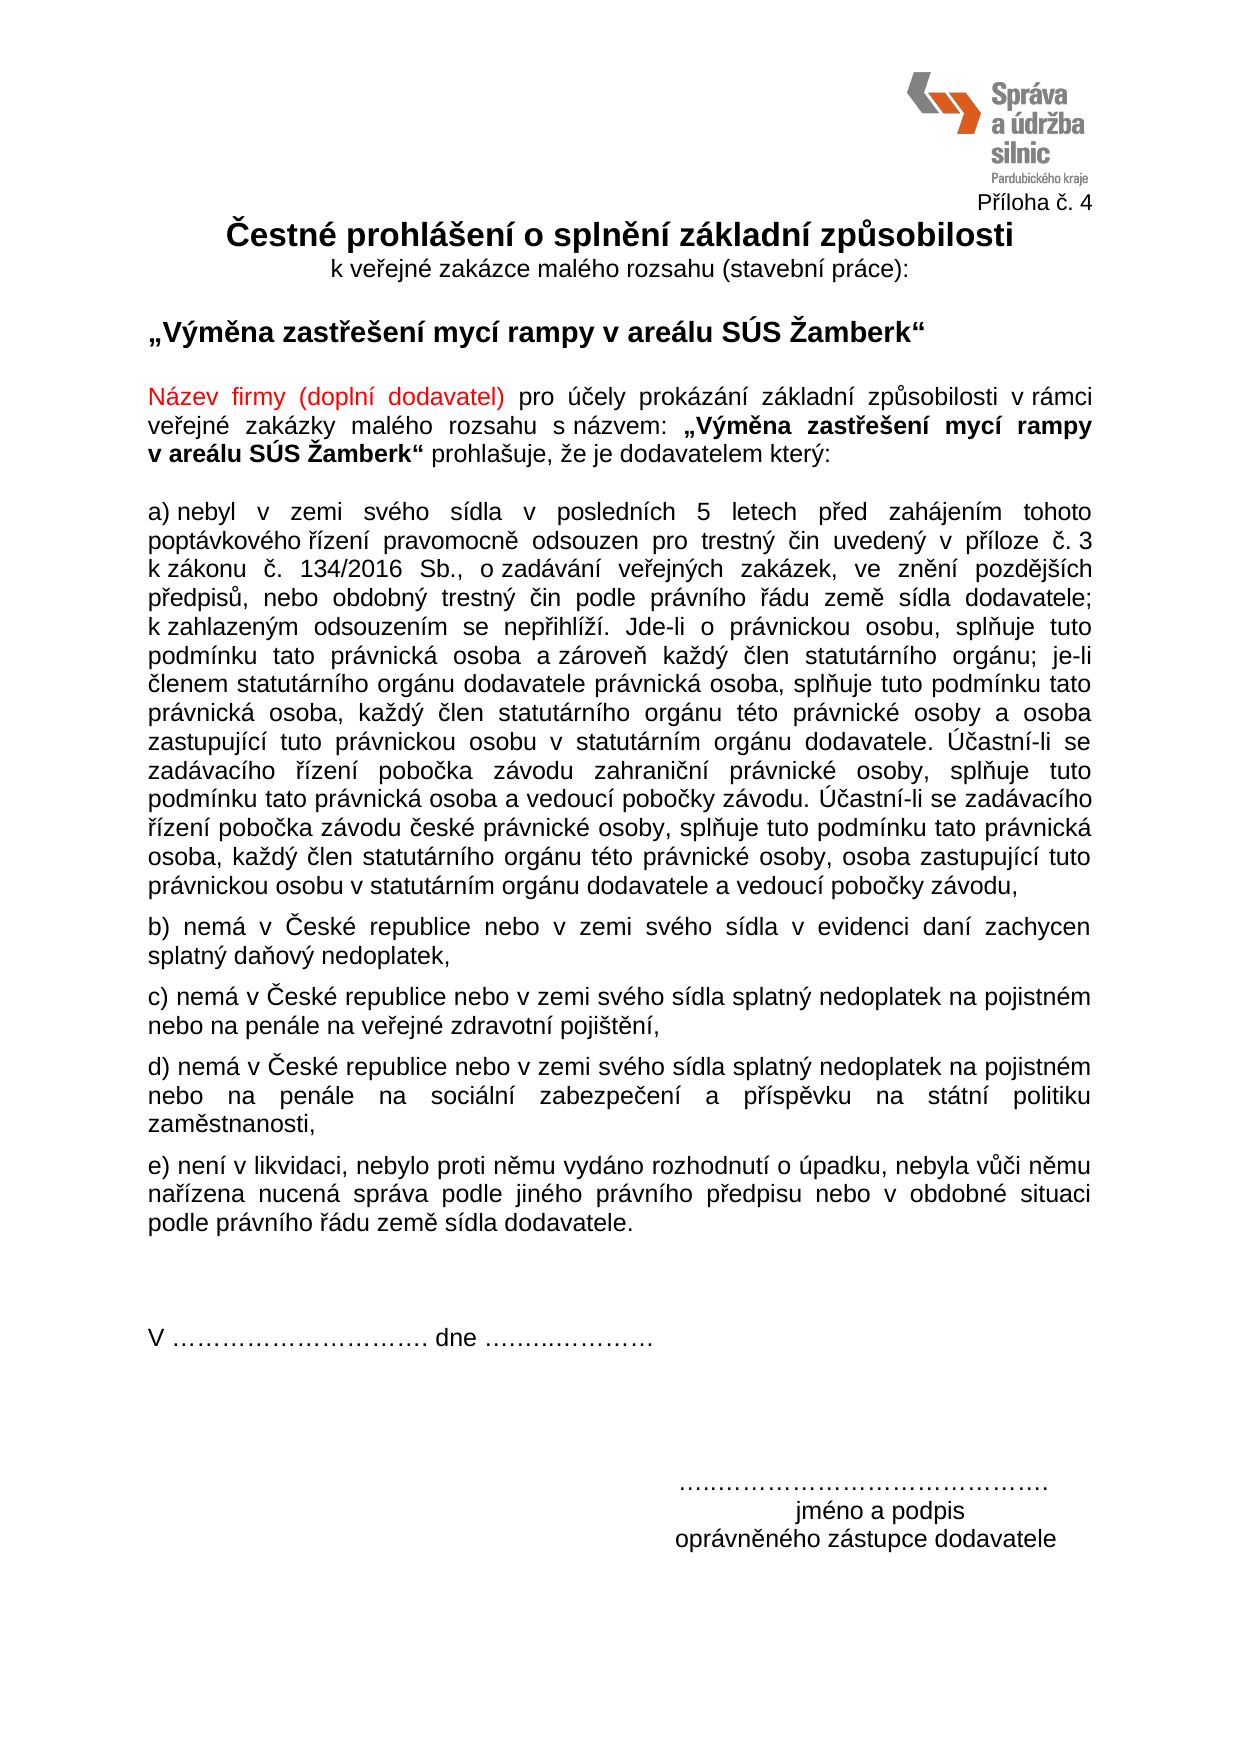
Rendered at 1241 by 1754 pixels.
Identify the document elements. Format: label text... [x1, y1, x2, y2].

text V …………………………. dne ….…..………… [148, 1323, 1093, 1352]
text …..…………………………………. [664, 1467, 1093, 1496]
text Příloha č. 4 [148, 189, 1093, 215]
text Čestné prohlášení o splnění základní způsobilosti [148, 215, 1093, 254]
text k veřejné zakázce malého rozsahu (stavební práce): [148, 254, 1093, 282]
text oprávněného zástupce dodavatele [148, 1524, 1093, 1553]
text „Výměna zastřešení mycí rampy v areálu SÚS Žamberk“ [148, 315, 1093, 349]
text Název firmy (doplní dodavatel) pro účely prokázání základní způsobilosti v rámci veřejné zakázky malého rozsahu s názvem: „Výměna zastřešení mycí rampy v areálu SÚS Žamberk“ prohlašuje, že je dodavatelem který: [148, 382, 1093, 468]
text c) nemá v České republice nebo v zemi svého sídla splatný nedoplatek na pojistném nebo na penále na veřejné zdravotní pojištění, [148, 982, 1093, 1039]
text a) nebyl v zemi svého sídla v posledních 5 letech před zahájením tohoto poptávkového řízení pravomocně odsouzen pro trestný čin uvedený v příloze č. 3 k zákonu č. 134/2016 Sb., o zadávání veřejných zakázek, ve znění pozdějších předpisů, nebo obdobný trestný čin podle právního řádu země sídla dodavatele; k zahlazeným odsouzením se nepřihlíží. Jde-li o právnickou osobu, splňuje tuto podmínku tato právnická osoba a zároveň každý člen statutárního orgánu; je-li členem statutárního orgánu dodavatele právnická osoba, splňuje tuto podmínku tato právnická osoba, každý člen statutárního orgánu této právnické osoby a osoba zastupující tuto právnickou osobu v statutárním orgánu dodavatele. Účastní-li se zadávacího řízení pobočka závodu zahraniční právnické osoby, splňuje tuto podmínku tato právnická osoba a vedoucí pobočky závodu. Účastní-li se zadávacího řízení pobočka závodu české právnické osoby, splňuje tuto podmínku tato právnická osoba, každý člen statutárního orgánu této právnické osoby, osoba zastupující tuto právnickou osobu v statutárním orgánu dodavatele a vedoucí pobočky závodu, [148, 497, 1093, 899]
text e) není v likvidaci, nebylo proti němu vydáno rozhodnutí o úpadku, nebyla vůči němu nařízena nucená správa podle jiného právního předpisu nebo v obdobné situaci podle právního řádu země sídla dodavatele. [148, 1151, 1093, 1237]
picture [903, 70, 1093, 189]
text jméno a podpis [590, 1496, 1093, 1524]
text b) nemá v České republice nebo v zemi svého sídla v evidenci daní zachycen splatný daňový nedoplatek, [148, 912, 1093, 969]
text d) nemá v České republice nebo v zemi svého sídla splatný nedoplatek na pojistném nebo na penále na sociální zabezpečení a příspěvku na státní politiku zaměstnanosti, [148, 1052, 1093, 1138]
